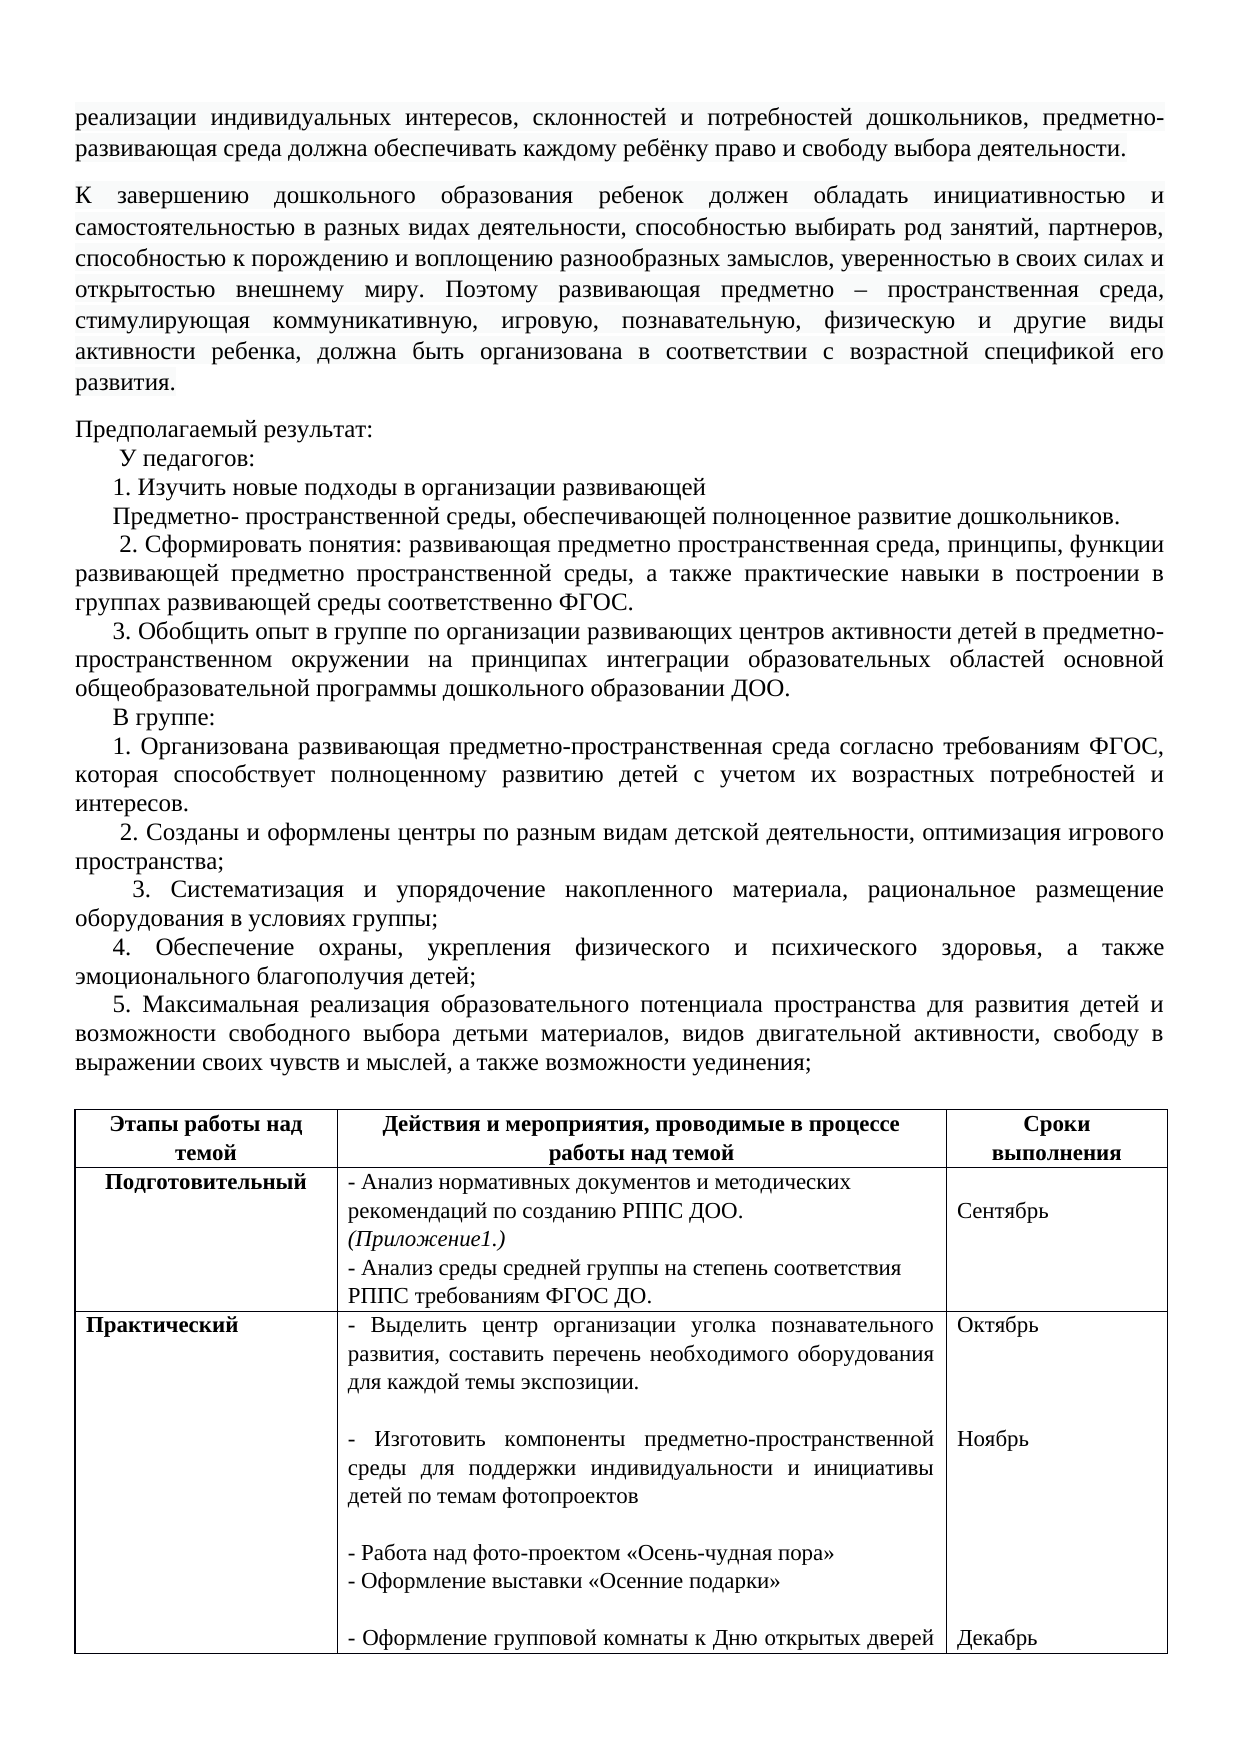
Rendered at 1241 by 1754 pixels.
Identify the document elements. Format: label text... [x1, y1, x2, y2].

text 3. Обобщить опыт в группе по организации развивающих центров активности детей в предметно-пространственном окружении на принципах интеграции образовательных областей основной общеобразовательной программы дошкольного образовании ДОО. [75, 616, 1165, 702]
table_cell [338, 1312, 946, 1653]
text 3. Систематизация и упорядочение накопленного материала, рациональное размещение оборудования в условиях группы; [75, 874, 1165, 932]
text 2. Созданы и оформлены центры по разным видам детской деятельности, оптимизация игрового пространства; [75, 817, 1165, 874]
text Источником знаний, социального опыта и развития ребенка-дошкольника является среда его пребывания. Поэтому очень важно, чтобы эта среда была именно развивающей. Все дети, как известно, разные, и каждый дошкольник имеет право на собственный путь развития, поэтому в целях реализации индивидуальных интересов, склонностей и потребностей дошкольников, предметно-развивающая среда должна обеспечивать каждому ребёнку право и свободу выбора деятельности. [75, 131, 1165, 162]
table_cell - Анализ нормативных документов и методических рекомендаций по созданию РППС ДОО. (Приложение1.) - Анализ среды средней группы на степень соответствия РППС требованиям ФГОС ДО. [338, 1168, 946, 1311]
table_header Этапы работы над темой [76, 1110, 337, 1167]
text 1. Организована развивающая предметно-пространственная среда согласно требованиям ФГОС, которая способствует полноценному развитию детей с учетом их возрастных потребностей и интересов. [75, 731, 1165, 817]
text В группе: [75, 702, 1165, 731]
table_header Сроки выполнения [947, 1110, 1167, 1167]
table_cell Подготовительный [76, 1168, 337, 1311]
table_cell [947, 1312, 1167, 1653]
text 4. Обеспечение охраны, укрепления физического и психического здоровья, а также эмоционального благополучия детей; [75, 932, 1165, 989]
table_cell Сентябрь [947, 1168, 1167, 1311]
text Предметно- пространственной среды, обеспечивающей полноценное развитие дошкольников. [75, 501, 1165, 529]
table_cell Практический [76, 1312, 337, 1653]
text 5. Максимальная реализация образовательного потенциала пространства для развития детей и возможности свободного выбора детьми материалов, видов двигательной активности, свободу в выражении своих чувств и мыслей, а также возможности уединения; [75, 989, 1165, 1076]
text У педагогов: [75, 443, 1165, 472]
text 2. Сформировать понятия: развивающая предметно пространственная среда, принципы, функции развивающей предметно пространственной среды, а также практические навыки в построении в группах развивающей среды соответственно ФГОС. [75, 529, 1165, 616]
text К завершению дошкольного образования ребенок должен обладать инициативностью и самостоятельностью в разных видах деятельности, способностью выбирать род занятий, партнеров, способностью к порождению и воплощению разнообразных замыслов, уверенностью в своих силах и открытостью внешнему миру. Поэтому развивающая предметно – пространственная среда, стимулирующая коммуникативную, игровую, познавательную, физическую и другие виды активности ребенка, должна быть организована в соответствии с возрастной спецификой его развития. [75, 364, 1165, 396]
table_header Действия и мероприятия, проводимые в процессе работы над темой [338, 1110, 946, 1167]
text 1. Изучить новые подходы в организации развивающей [75, 472, 1165, 501]
text Предполагаемый результат: [75, 414, 1165, 443]
